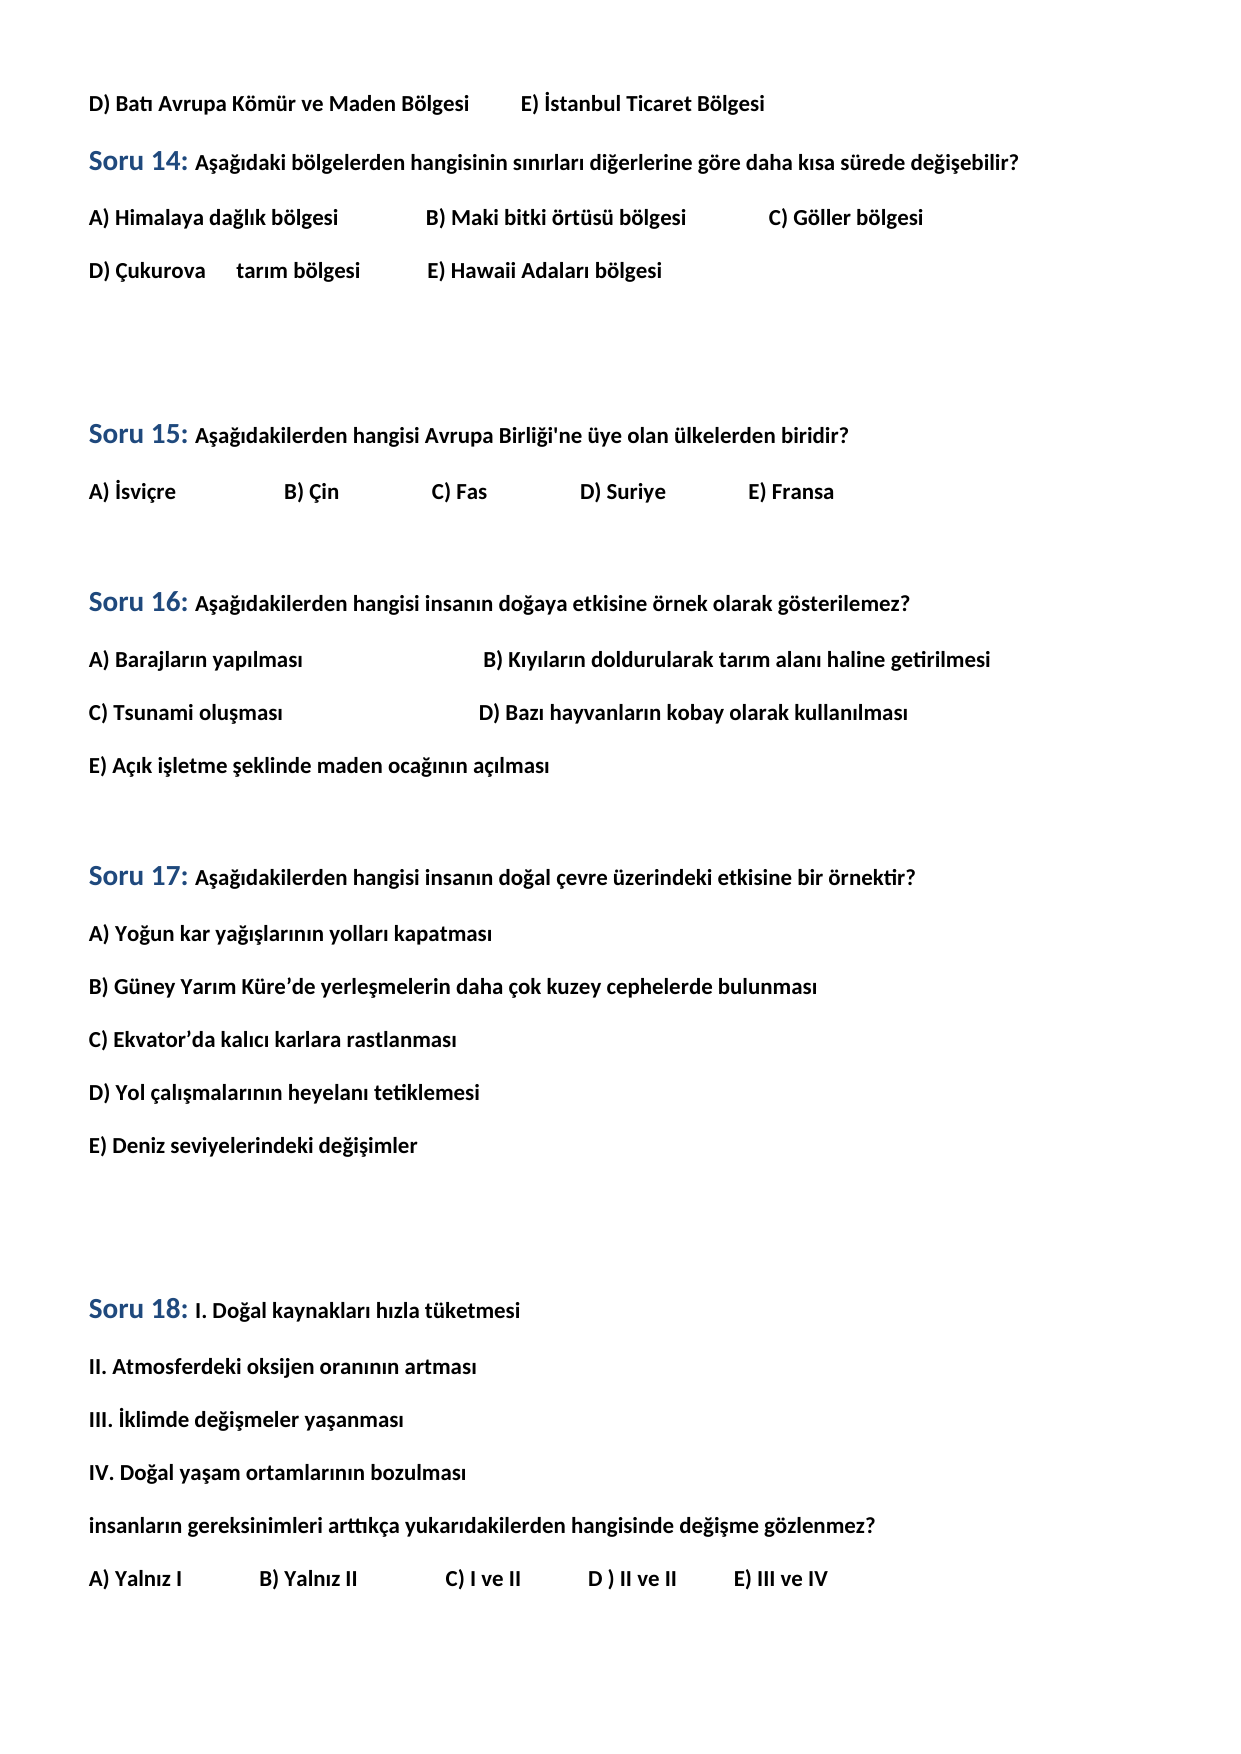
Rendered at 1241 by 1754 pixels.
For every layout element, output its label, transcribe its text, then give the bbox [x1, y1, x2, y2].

text D) Çukurova tarım bölgesi E) Hawaii Adaları bölgesi [74, 256, 1152, 284]
text IV. Doğal yaşam ortamlarının bozulması [74, 1458, 1152, 1486]
text E) Açık işletme şeklinde maden ocağının açılması [74, 751, 1152, 779]
text D) Yol çalışmalarının heyelanı tetiklemesi [74, 1078, 1152, 1106]
text A) Barajların yapılması B) Kıyıların doldurularak tarım alanı haline getirilmesi [74, 645, 1152, 673]
text C) Tsunami oluşması D) Bazı hayvanların kobay olarak kullanılması [74, 698, 1152, 726]
text Soru 17: Aşağıdakilerden hangisi insanın doğal çevre üzerindeki etkisine bir örnektir? [74, 857, 1152, 893]
text Soru 14: Aşağıdaki bölgelerden hangisinin sınırları diğerlerine göre daha kısa sürede değişebilir? [74, 142, 1152, 177]
text Soru 18: I. Doğal kaynakları hızla tüketmesi [74, 1290, 1152, 1326]
text Soru 15: Aşağıdakilerden hangisi Avrupa Birliği'ne üye olan ülkelerden biridir? [74, 416, 1152, 451]
text E) Deniz seviyelerindeki değişimler [74, 1131, 1152, 1159]
text insanların gereksinimleri arttıkça yukarıdakilerden hangisinde değişme gözlenmez? [74, 1511, 1152, 1539]
text D) Batı Avrupa Kömür ve Maden Bölgesi E) İstanbul Ticaret Bölgesi [74, 89, 1152, 117]
text A) Yoğun kar yağışlarının yolları kapatması [74, 919, 1152, 947]
text A) Yalnız I B) Yalnız II C) I ve II D ) II ve II E) III ve IV [74, 1564, 1152, 1592]
text Soru 16: Aşağıdakilerden hangisi insanın doğaya etkisine örnek olarak gösterilemez? [74, 583, 1152, 619]
text B) Güney Yarım Küre’de yerleşmelerin daha çok kuzey cephelerde bulunması [74, 972, 1152, 1000]
text III. İklimde değişmeler yaşanması [74, 1405, 1152, 1433]
text A) Himalaya dağlık bölgesi B) Maki bitki örtüsü bölgesi C) Göller bölgesi [74, 203, 1152, 231]
text II. Atmosferdeki oksijen oranının artması [74, 1352, 1152, 1380]
text C) Ekvator’da kalıcı karlara rastlanması [74, 1025, 1152, 1053]
text A) İsviçre B) Çin C) Fas D) Suriye E) Fransa [74, 477, 1152, 505]
